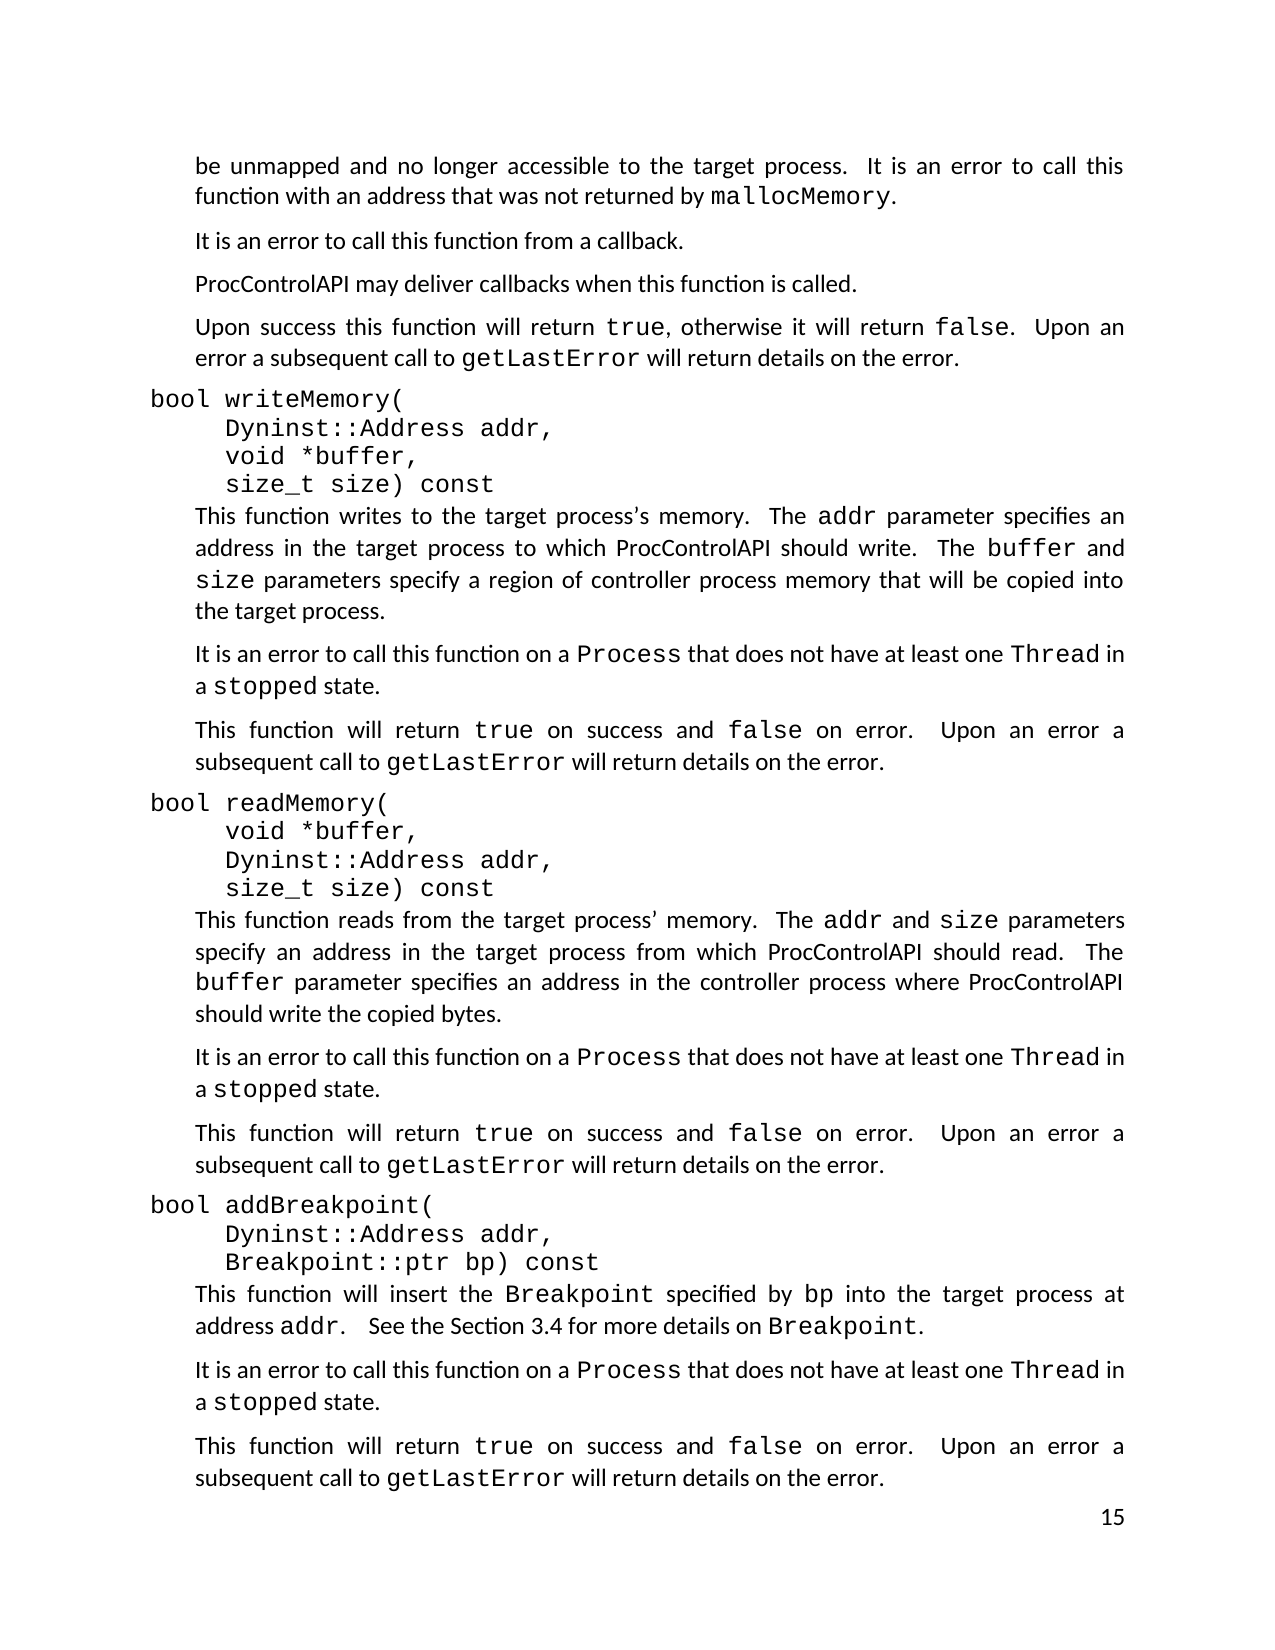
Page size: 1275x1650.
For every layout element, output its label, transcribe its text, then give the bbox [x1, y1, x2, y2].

text Dyninst::Address addr, [150, 1221, 1125, 1250]
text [195, 150, 1125, 212]
text Dyninst::Address addr, [150, 847, 1125, 876]
text Dyninst::Address addr, [150, 415, 1125, 443]
text This function writes to the target process’s memory. The addr parameter specifies an address in the target process to which ProcControlAPI should write. The buffer and size parameters specify a region of controller process memory that will be copied into the target process. [195, 500, 1125, 626]
text This function will return true on success and false on error. Upon an error a subsequent call to getLastError will return details on the error. [195, 714, 1125, 778]
text Breakpoint::ptr bp) const [150, 1250, 1125, 1278]
text bool addBreakpoint( [150, 1193, 1125, 1221]
text This function will insert the Breakpoint specified by bp into the target process at address addr. See the Section 3.4 for more details on Breakpoint. [195, 1278, 1125, 1342]
text This function reads from the target process’ memory. The addr and size parameters specify an address in the target process from which ProcControlAPI should read. The buffer parameter specifies an address in the controller process where ProcControlAPI should write the copied bytes. [195, 904, 1125, 1028]
text It is an error to call this function from a callback. [195, 225, 1125, 255]
text size_t size) const [150, 876, 1125, 904]
text This function will return true on success and false on error. Upon an error a subsequent call to getLastError will return details on the error. [195, 1117, 1125, 1181]
text void *buffer, [150, 443, 1125, 472]
text ProcControlAPI may deliver callbacks when this function is called. [195, 268, 1125, 298]
text size_t size) const [150, 472, 1125, 500]
text Upon success this function will return true, otherwise it will return false. Upon an error a subsequent call to getLastError will return details on the error. [195, 311, 1125, 374]
text This function will return true on success and false on error. Upon an error a subsequent call to getLastError will return details on the error. [195, 1430, 1125, 1494]
text It is an error to call this function on a Process that does not have at least one Thread in a stopped state. [195, 638, 1125, 702]
text It is an error to call this function on a Process that does not have at least one Thread in a stopped state. [195, 1041, 1125, 1104]
text void *buffer, [150, 819, 1125, 847]
text bool readMemory( [150, 791, 1125, 819]
text bool writeMemory( [150, 387, 1125, 415]
text It is an error to call this function on a Process that does not have at least one Thread in a stopped state. [195, 1354, 1125, 1418]
